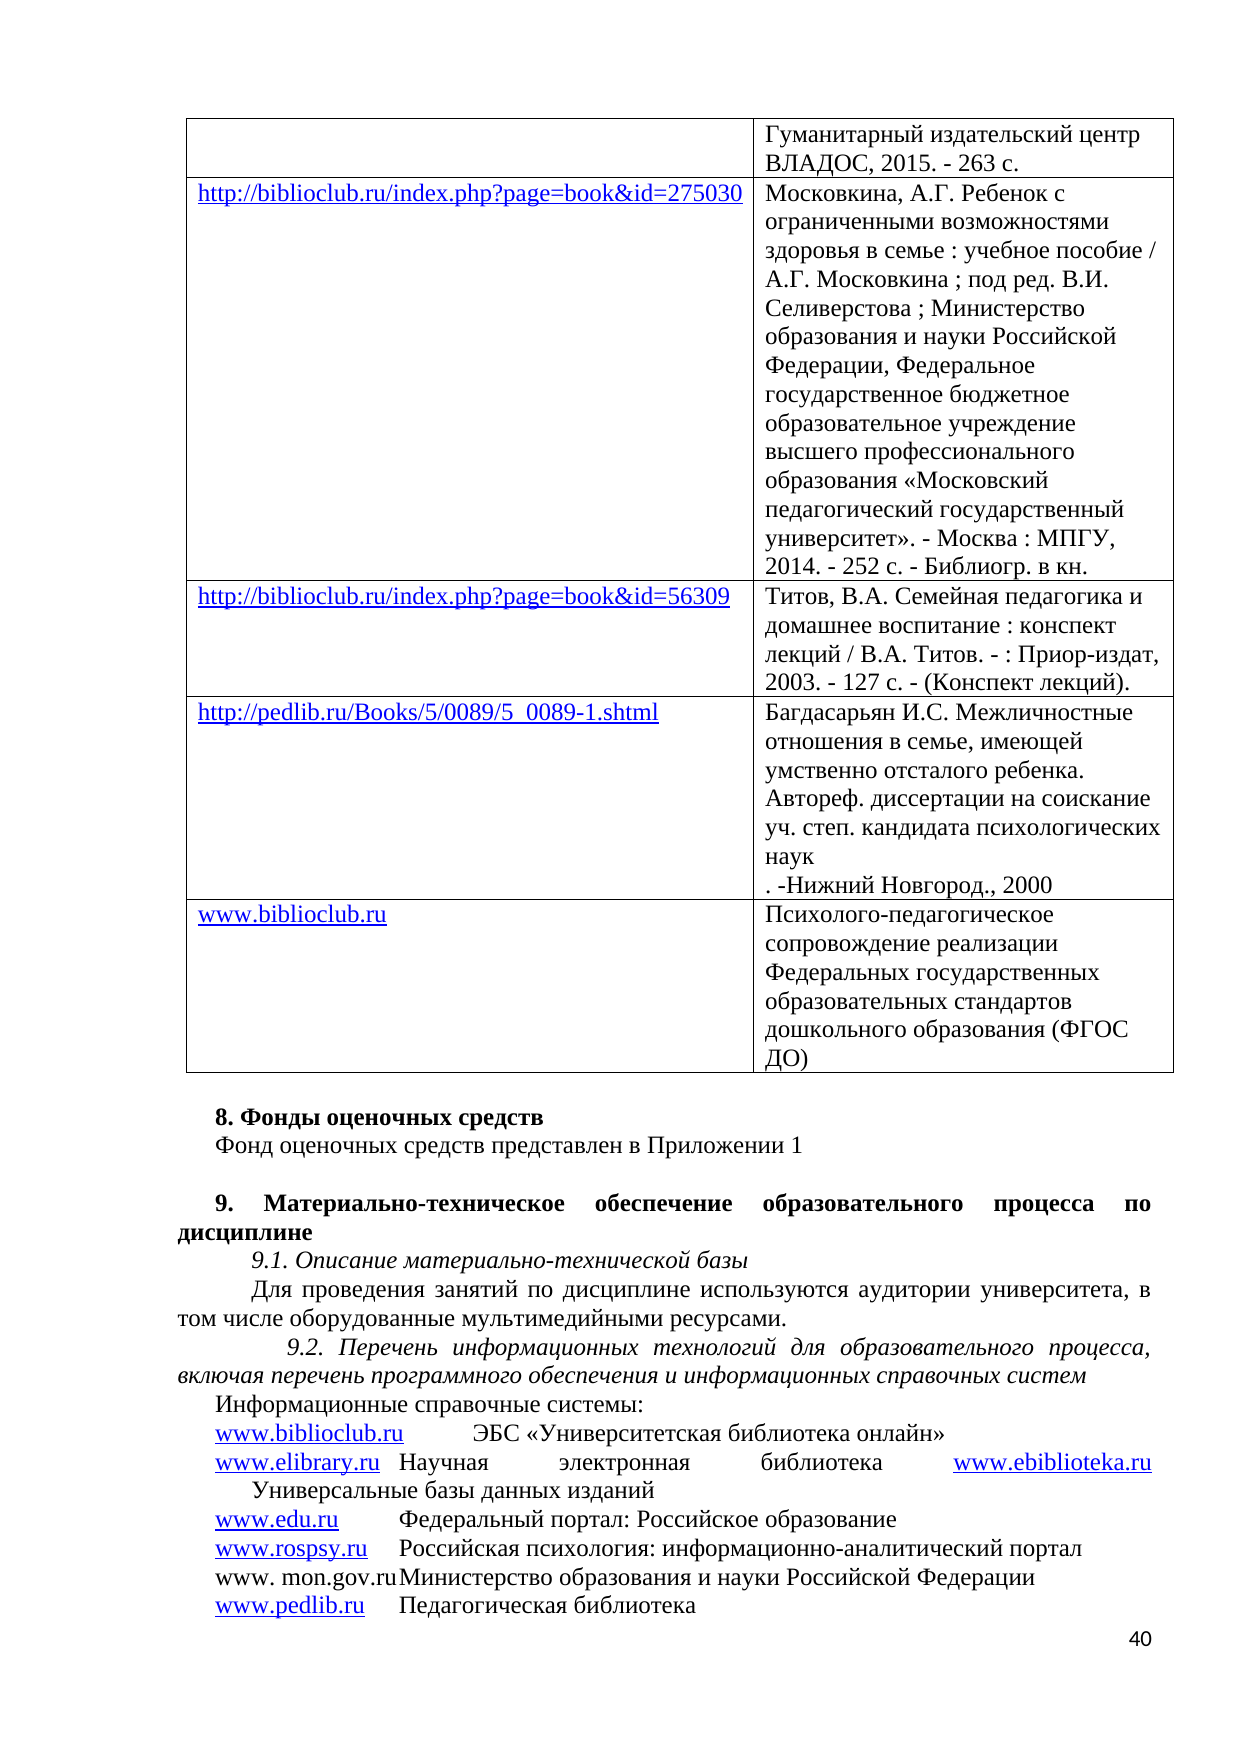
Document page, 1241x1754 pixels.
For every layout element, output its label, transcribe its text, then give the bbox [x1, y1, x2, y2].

text Для проведения занятий по дисциплине используются аудитории университета, в том числе оборудованные мультимедийными ресурсами. [177, 1274, 1152, 1332]
text www.biblioclub.ru ЭБС «Университетская библиотека онлайн» [177, 1418, 1152, 1447]
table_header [187, 119, 753, 177]
table_cell http://biblioclub.ru/index.php?page=book&id=56309 [187, 581, 753, 696]
table_cell Московкина, А.Г. Ребенок с ограниченными возможностями здоровья в семье : учебное пособие / А.Г. Московкина ; под ред. В.И. Селиверстова ; Министерство образования и науки Российской Федерации, Федеральное государственное бюджетное образовательное учреждение высшего профессионального образования «Московский педагогический государственный университет». - Москва : МПГУ, 2014. - 252 с. - Библиогр. в кн. [754, 178, 1173, 580]
table_cell http://biblioclub.ru/index.php?page=book&id=275030 [187, 178, 753, 580]
text Фонд оценочных средств представлен в Приложении 1 [177, 1131, 1152, 1159]
table_cell Психолого-педагогическое сопровождение реализации Федеральных государственных образовательных стандартов дошкольного образования (ФГОС ДО) [754, 900, 1173, 1072]
text www.rospsy.ru Российская психология: информационно-аналитический портал [177, 1533, 1152, 1562]
text www.elibrary.ru Научная электронная библиотека www.ebiblioteka.ru Универсальные базы данных изданий [177, 1447, 1152, 1504]
text 9.1. Описание материально-технической базы [177, 1246, 1152, 1274]
text www. mon.gov.ru Министерство образования и науки Российской Федерации [177, 1562, 1152, 1591]
table_cell Титов, В.А. Семейная педагогика и домашнее воспитание : конспект лекций / В.А. Титов. - : Приор-издат, 2003. - 127 с. - (Конспект лекций). [754, 581, 1173, 696]
text 9. Материально-техническое обеспечение образовательного процесса по дисциплине [177, 1188, 1152, 1246]
table_cell Багдасарьян И.С. Межличностные отношения в семье, имеющей умственно отсталого ребенка. Автореф. диссертации на соискание уч. степ. кандидата психологических наук . -Нижний Новгород., 2000 [754, 697, 1173, 898]
table_cell www.biblioclub.ru [187, 900, 753, 1072]
text www.edu.ru Федеральный портал: Российское образование [177, 1504, 1152, 1533]
text 9.2. Перечень информационных технологий для образовательного процесса, включая перечень программного обеспечения и информационных справочных систем [177, 1332, 1152, 1389]
table_cell http://pedlib.ru/Books/5/0089/5_0089-1.shtml [187, 697, 753, 898]
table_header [754, 119, 1173, 177]
text Информационные справочные системы: [177, 1389, 1152, 1418]
text www.pedlib.ru Педагогическая библиотека [177, 1591, 1152, 1619]
text 8. Фонды оценочных средств [177, 1102, 1152, 1131]
